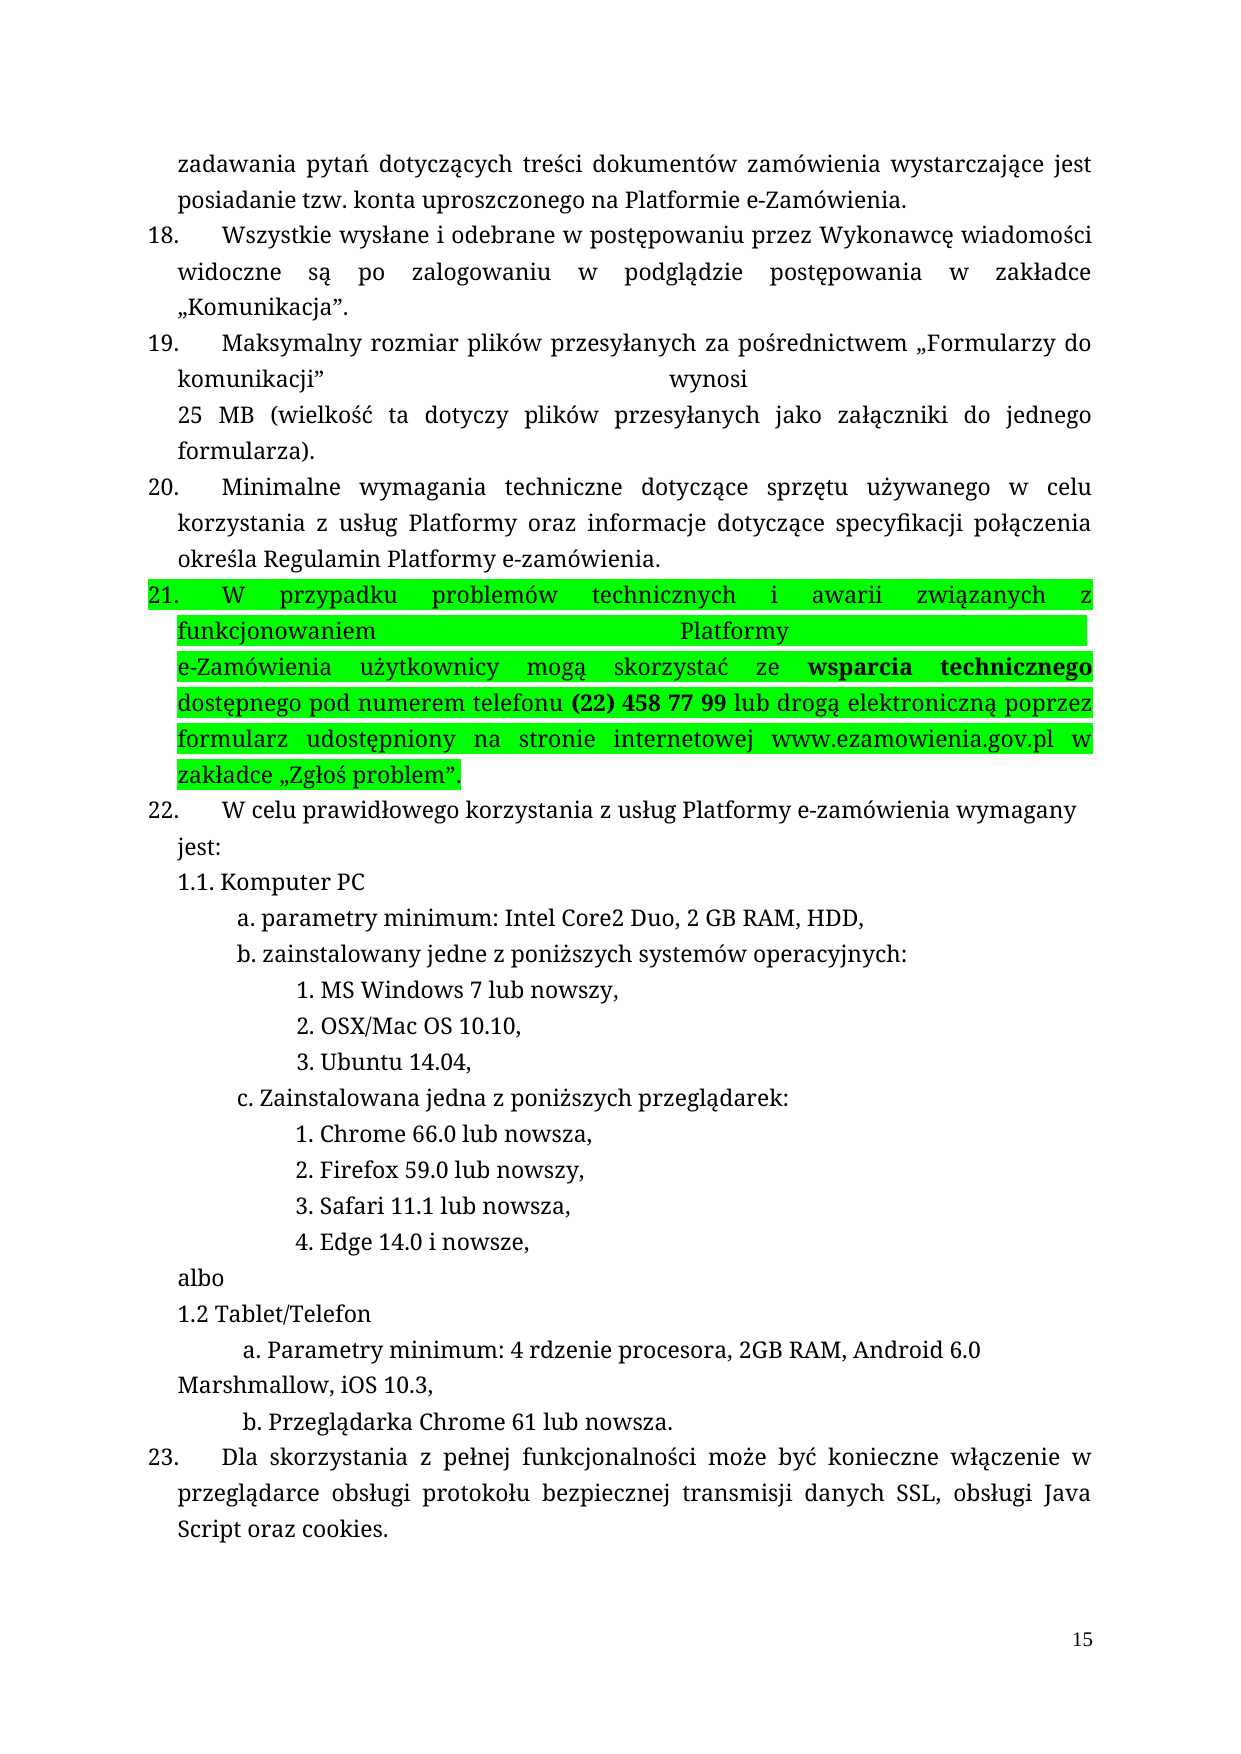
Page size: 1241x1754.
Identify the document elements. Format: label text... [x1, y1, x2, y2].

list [148, 148, 1093, 215]
list W przypadku problemów technicznych i awarii związanych z funkcjonowaniem Platformy e-Zamówienia użytkownicy mogą skorzystać ze wsparcia technicznego dostępnego pod numerem telefonu (22) 458 77 99 lub drogą elektroniczną poprzez formularz udostępniony na stronie internetowej www.ezamowienia.gov.pl w zakładce „Zgłoś problem”. [148, 610, 1093, 790]
list Wszystkie wysłane i odebrane w postępowaniu przez Wykonawcę wiadomości widoczne są po zalogowaniu w podglądzie postępowania w zakładce „Komunikacja”. [148, 219, 1093, 323]
list W celu prawidłowego korzystania z usług Platformy e-zamówienia wymagany jest: 1.1. Komputer PC a. parametry minimum: Intel Core2 Duo, 2 GB RAM, HDD, b. zainstalowany jedne z poniższych systemów operacyjnych: 1. MS Windows 7 lub nowszy, 2. OSX/Mac OS 10.10, 3. Ubuntu 14.04, c. Zainstalowana jedna z poniższych przeglądarek: 1. Chrome 66.0 lub nowsza, 2. Firefox 59.0 lub nowszy, 3. Safari 11.1 lub nowsza, 4. Edge 14.0 i nowsze, [148, 794, 1093, 1257]
list Maksymalny rozmiar plików przesyłanych za pośrednictwem „Formularzy do komunikacji” wynosi 25 MB (wielkość ta dotyczy plików przesyłanych jako załączniki do jednego formularza). [148, 327, 1093, 466]
list albo 1.2 Tablet/Telefon a. Parametry minimum: 4 rdzenie procesora, 2GB RAM, Android 6.0 Marshmallow, iOS 10.3, b. Przeglądarka Chrome 61 lub nowsza. [177, 1262, 1093, 1437]
list Dla skorzystania z pełnej funkcjonalności może być konieczne włączenie w przeglądarce obsługi protokołu bezpiecznej transmisji danych SSL, obsługi Java Script oraz cookies. [148, 1441, 1093, 1544]
list Minimalne wymagania techniczne dotyczące sprzętu używanego w celu korzystania z usług Platformy oraz informacje dotyczące specyfikacji połączenia określa Regulamin Platformy e-zamówienia. [148, 471, 1093, 574]
